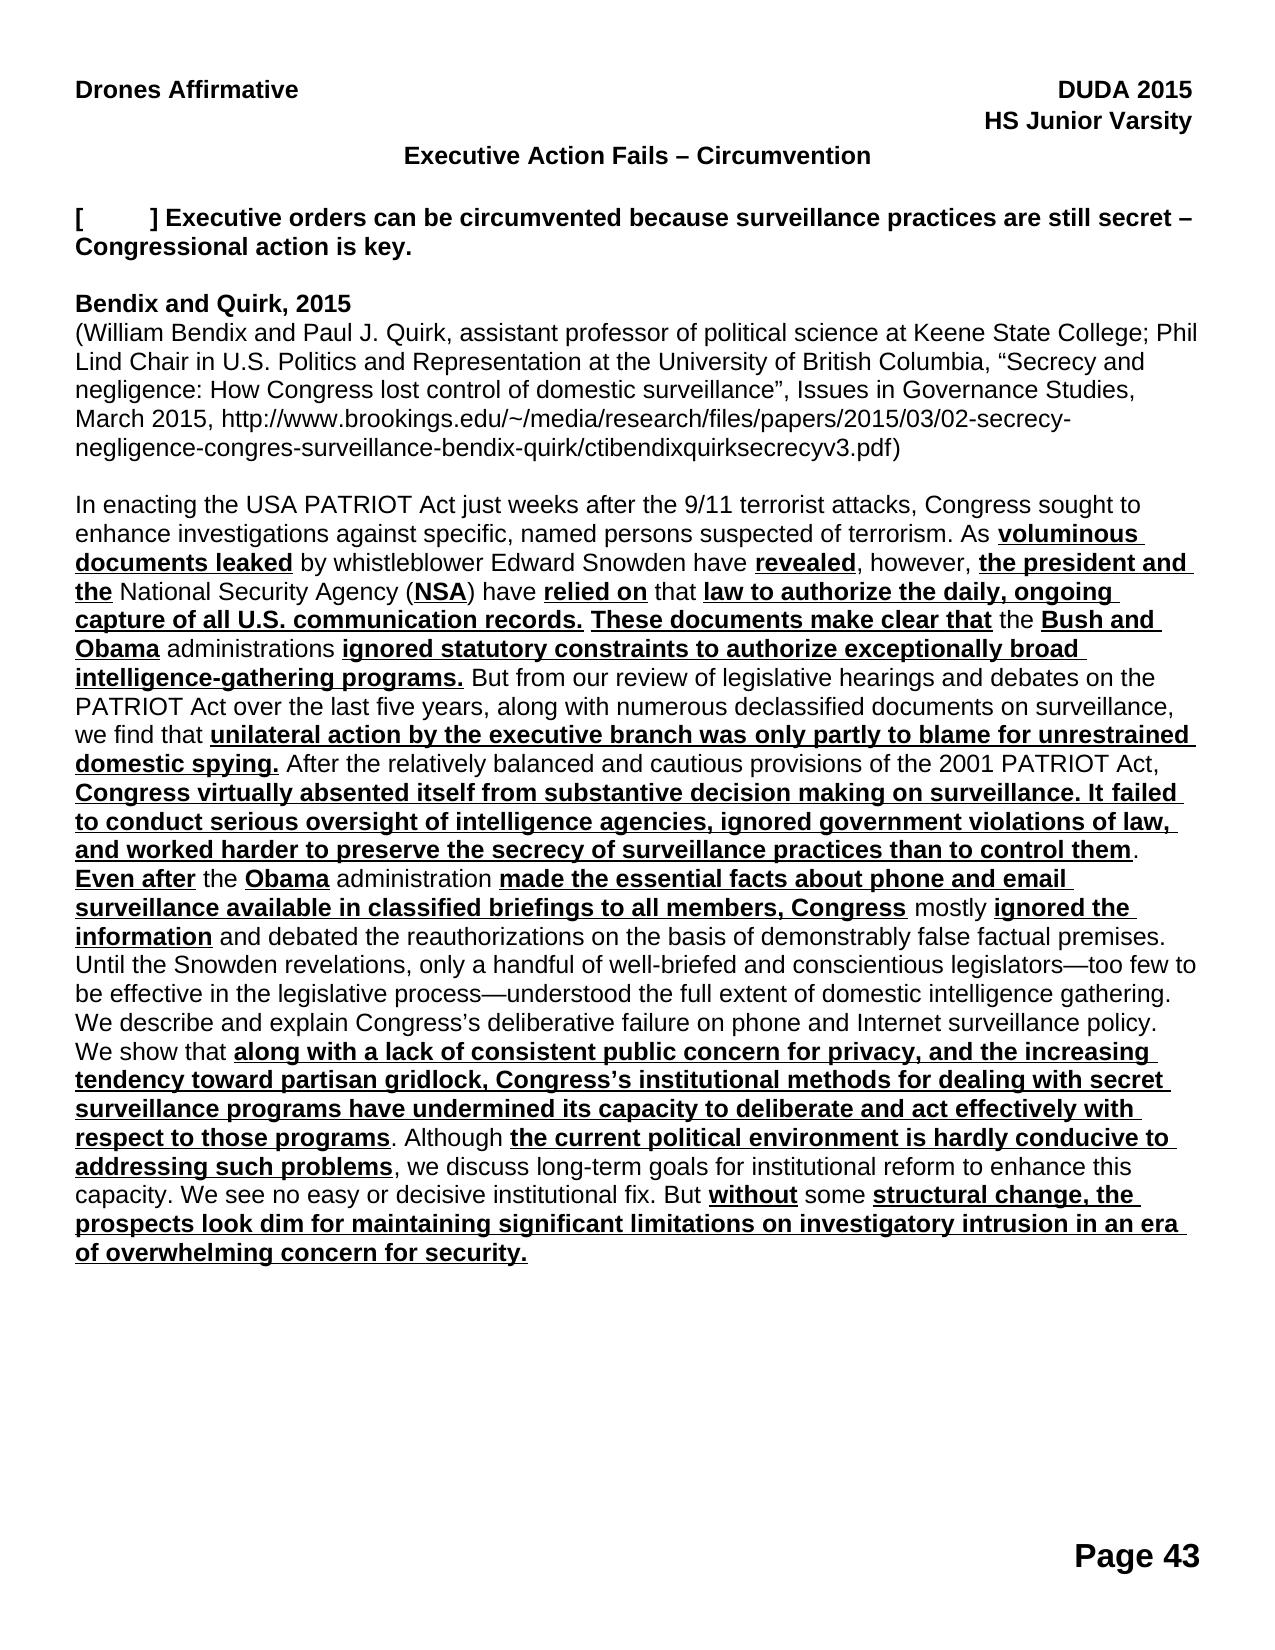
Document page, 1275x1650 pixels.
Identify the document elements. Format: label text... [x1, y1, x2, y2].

subtitle Executive Action Fails – Circumvention [75, 141, 1200, 170]
text In enacting the USA PATRIOT Act just weeks after the 9/11 terrorist attacks, Congress sought to enhance investigations against specific, named persons suspected of terrorism. As voluminous documents leaked by whistleblower Edward Snowden have revealed, however, the president and the National Security Agency (NSA) have relied on that law to authorize the daily, ongoing capture of all U.S. communication records. These documents make clear that the Bush and Obama administrations ignored statutory constraints to authorize exceptionally broad intelligence-gathering programs. But from our review of legislative hearings and debates on the PATRIOT Act over the last five years, along with numerous declassified documents on surveillance, we find that unilateral action by the executive branch was only partly to blame for unrestrained domestic spying. After the relatively balanced and cautious provisions of the 2001 PATRIOT Act, Congress virtually absented itself from substantive decision making on surveillance. It failed to conduct serious oversight of intelligence agencies, ignored government violations of law, and worked harder to preserve the secrecy of surveillance practices than to control them. Even after the Obama administration made the essential facts about phone and email surveillance available in classified briefings to all members, Congress mostly ignored the information and debated the reauthorizations on the basis of demonstrably false factual premises. Until the Snowden revelations, only a handful of well-briefed and conscientious legislators—too few to be effective in the legislative process—understood the full extent of domestic intelligence gathering. We describe and explain Congress’s deliberative failure on phone and Internet surveillance policy. We show that along with a lack of consistent public concern for privacy, and the increasing tendency toward partisan gridlock, Congress’s institutional methods for dealing with secret surveillance programs have undermined its capacity to deliberate and act effectively with respect to those programs. Although the current political environment is hardly conducive to addressing such problems, we discuss long-term goals for institutional reform to enhance this capacity. We see no easy or decisive institutional fix. But without some structural change, the prospects look dim for maintaining significant limitations on investigatory intrusion in an era of overwhelming concern for security. [75, 490, 1200, 1267]
subtitle [ ] Executive orders can be circumvented because surveillance practices are still secret – Congressional action is key. [75, 203, 1200, 260]
text Bendix and Quirk, 2015 [75, 289, 1200, 318]
text (William Bendix and Paul J. Quirk, assistant professor of political science at Keene State College; Phil Lind Chair in U.S. Politics and Representation at the University of British Columbia, “Secrecy and negligence: How Congress lost control of domestic surveillance”, Issues in Governance Studies, March 2015, http://www.brookings.edu/~/media/research/files/papers/2015/03/02-secrecy-negligence-congres-surveillance-bendix-quirk/ctibendixquirksecrecyv3.pdf) [75, 318, 1200, 462]
